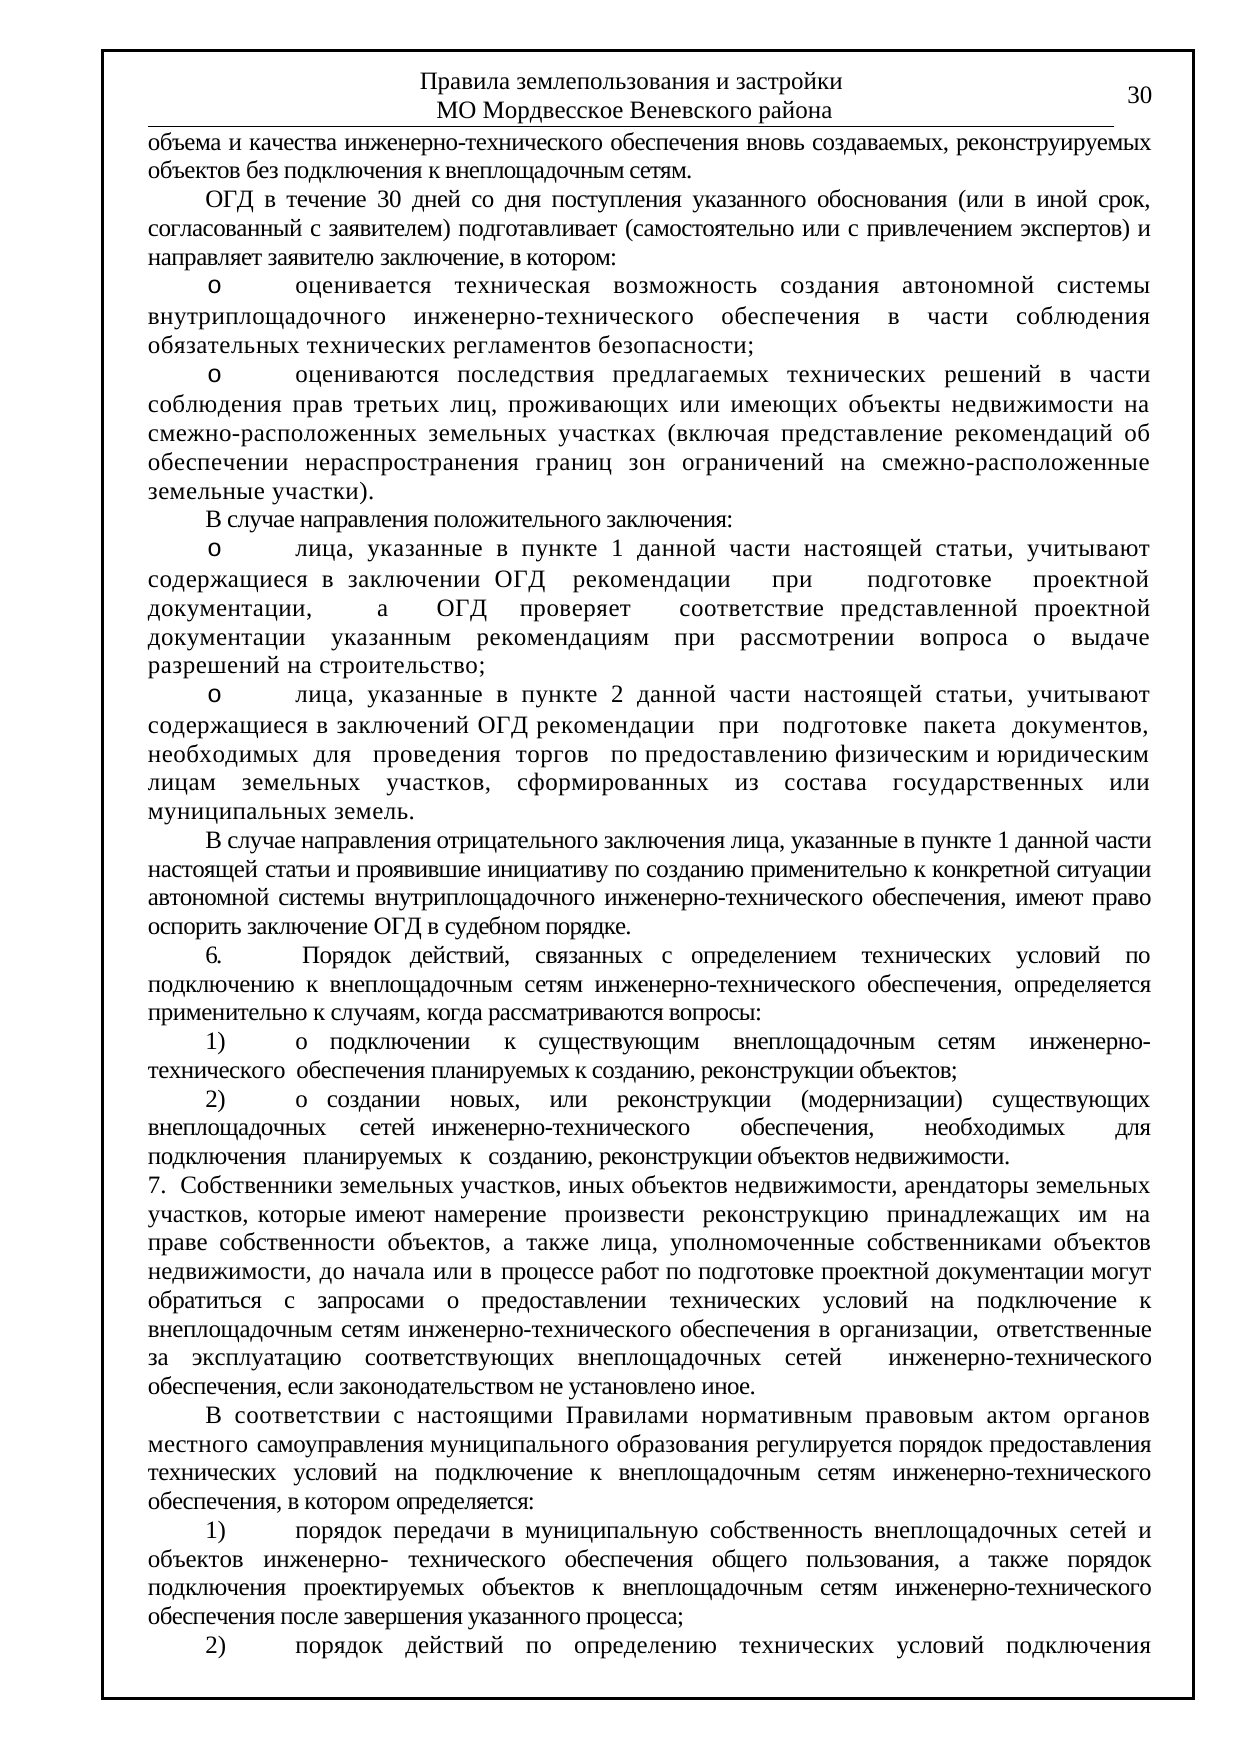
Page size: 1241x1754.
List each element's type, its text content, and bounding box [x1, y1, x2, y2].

text ОГД в течение 30 дней со дня поступления указанного обоснования (или в иной срок, согласованный с заявителем) подготавливает (самостоятельно или с привлечением экспертов) и направляет заявителю заключение, в котором: [148, 184, 1152, 270]
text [148, 127, 1152, 184]
list порядок передачи в муниципальную собственность внеплощадочных сетей и объектов инженерно- технического обеспечения общего пользования, а также порядок подключения проектируемых объектов к внеплощадочным сетям инженерно-технического обеспечения после завершения указанного процесса; [148, 1515, 1152, 1630]
list о подключении к существующим внеплощадочным сетям инженерно-технического обеспечения планируемых к созданию, реконструкции объектов; [148, 1026, 1152, 1084]
text В случае направления положительного заключения: [148, 504, 1152, 533]
text В соответствии с настоящими Правилами нормативным правовым актом органов местного самоуправления муниципального образования регулируется порядок предоставления технических условий на подключение к внеплощадочным сетям инженерно-технического обеспечения, в котором определяется: [148, 1400, 1152, 1515]
list о создании новых, или реконструкции (модернизации) существующих внеплощадочных сетей инженерно-технического обеспечения, необходимых для подключения планируемых к созданию, реконструкции объектов недвижимости. [148, 1084, 1152, 1170]
text лица, указанные в пункте 2 данной части настоящей статьи, учитывают содержащиеся в заключений ОГД рекомендации при подготовке пакета документов, необходимых для проведения торгов по предоставлению физическим и юридическим лицам земельных участков, сформированных из состава государственных или муниципальных земель. [148, 679, 1152, 825]
text лица, указанные в пункте 1 данной части настоящей статьи, учитывают содержащиеся в заключении ОГД рекомендации при подготовке проектной документации, а ОГД проверяет соответствие представленной проектной документации указанным рекомендациям при рассмотрении вопроса о выдаче разрешений на строительство; [148, 533, 1152, 679]
text 6. Порядок действий, связанных с определением технических условий по подключению к внеплощадочным сетям инженерно-технического обеспечения, определяется применительно к случаям, когда рассматриваются вопросы: [148, 940, 1152, 1026]
text В случае направления отрицательного заключения лица, указанные в пункте 1 данной части настоящей статьи и проявившие инициативу по созданию применительно к конкретной ситуации автономной системы внутриплощадочного инженерно-технического обеспечения, имеют право оспорить заключение ОГД в судебном порядке. [148, 825, 1152, 940]
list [148, 1630, 1152, 1659]
text оценивается техническая возможность создания автономной системы внутриплощадочного инженерно-технического обеспечения в части соблюдения обязательных технических регламентов безопасности; [148, 270, 1152, 359]
text 7. Собственники земельных участков, иных объектов недвижимости, арендаторы земельных участков, которые имеют намерение произвести реконструкцию принадлежащих им на праве собственности объектов, а также лица, уполномоченные собственниками объектов недвижимости, до начала или в процессе работ по подготовке проектной документации могут обратиться с запросами о предоставлении технических условий на подключение к внеплощадочным сетям инженерно-технического обеспечения в организации, ответственные за эксплуатацию соответствующих внеплощадочных сетей инженерно-технического обеспечения, если законодательством не установлено иное. [148, 1170, 1152, 1400]
text оцениваются последствия предлагаемых технических решений в части соблюдения прав третьих лиц, проживающих или имеющих объекты недвижимости на смежно-расположенных земельных участках (включая представление рекомендаций об обеспечении нераспространения границ зон ограничений на смежно-расположенные земельные участки). [148, 359, 1152, 504]
